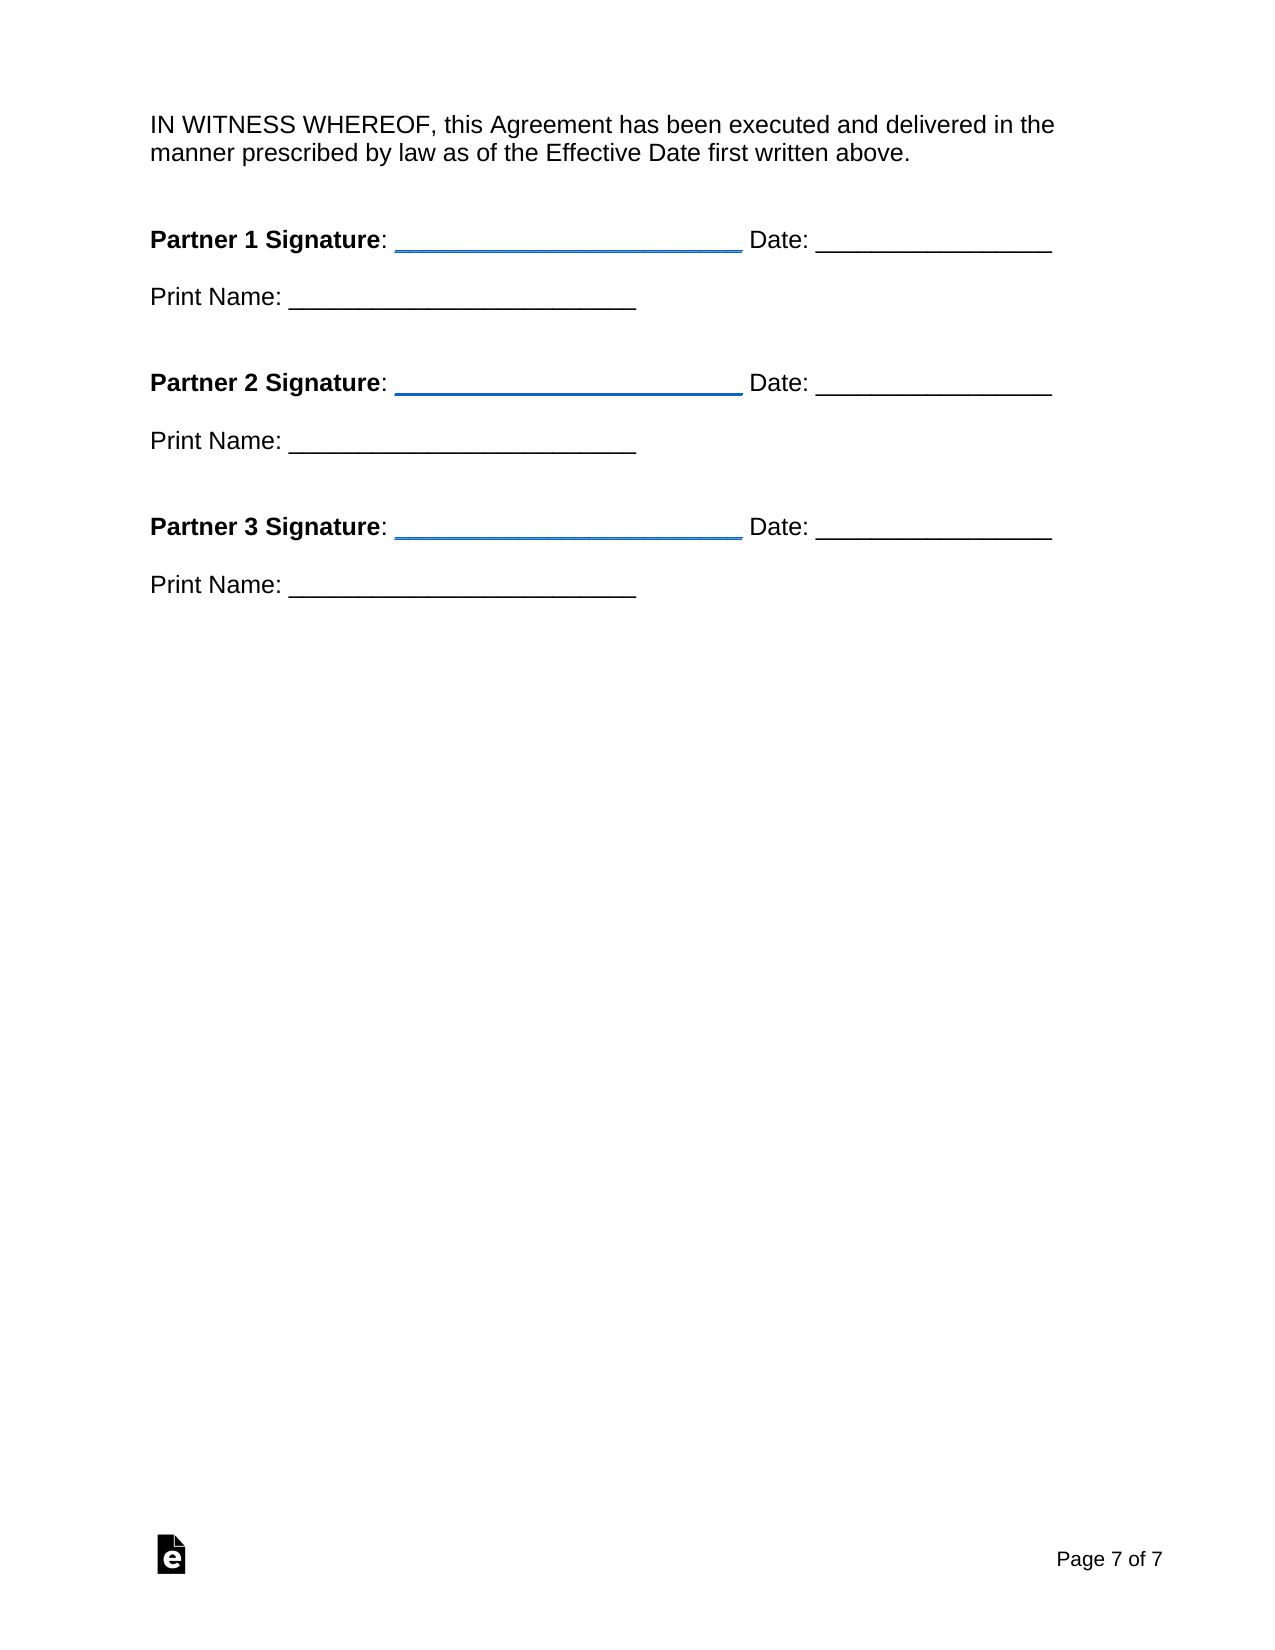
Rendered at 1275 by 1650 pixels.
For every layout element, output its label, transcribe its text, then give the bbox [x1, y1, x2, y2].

text IN WITNESS WHEREOF, this Agreement has been executed and delivered in the manner prescribed by law as of the Effective Date first written above. [150, 110, 1125, 167]
text Print Name: _________________________ [150, 570, 1125, 598]
text Partner 1 Signature: _________________________ Date: _________________ [150, 225, 1125, 253]
text Print Name: _________________________ [150, 426, 1125, 455]
text Partner 3 Signature: _________________________ Date: _________________ [150, 512, 1125, 541]
picture [150, 1533, 192, 1575]
text Partner 2 Signature: _________________________ Date: _________________ [150, 368, 1125, 397]
text Print Name: _________________________ [150, 282, 1125, 311]
